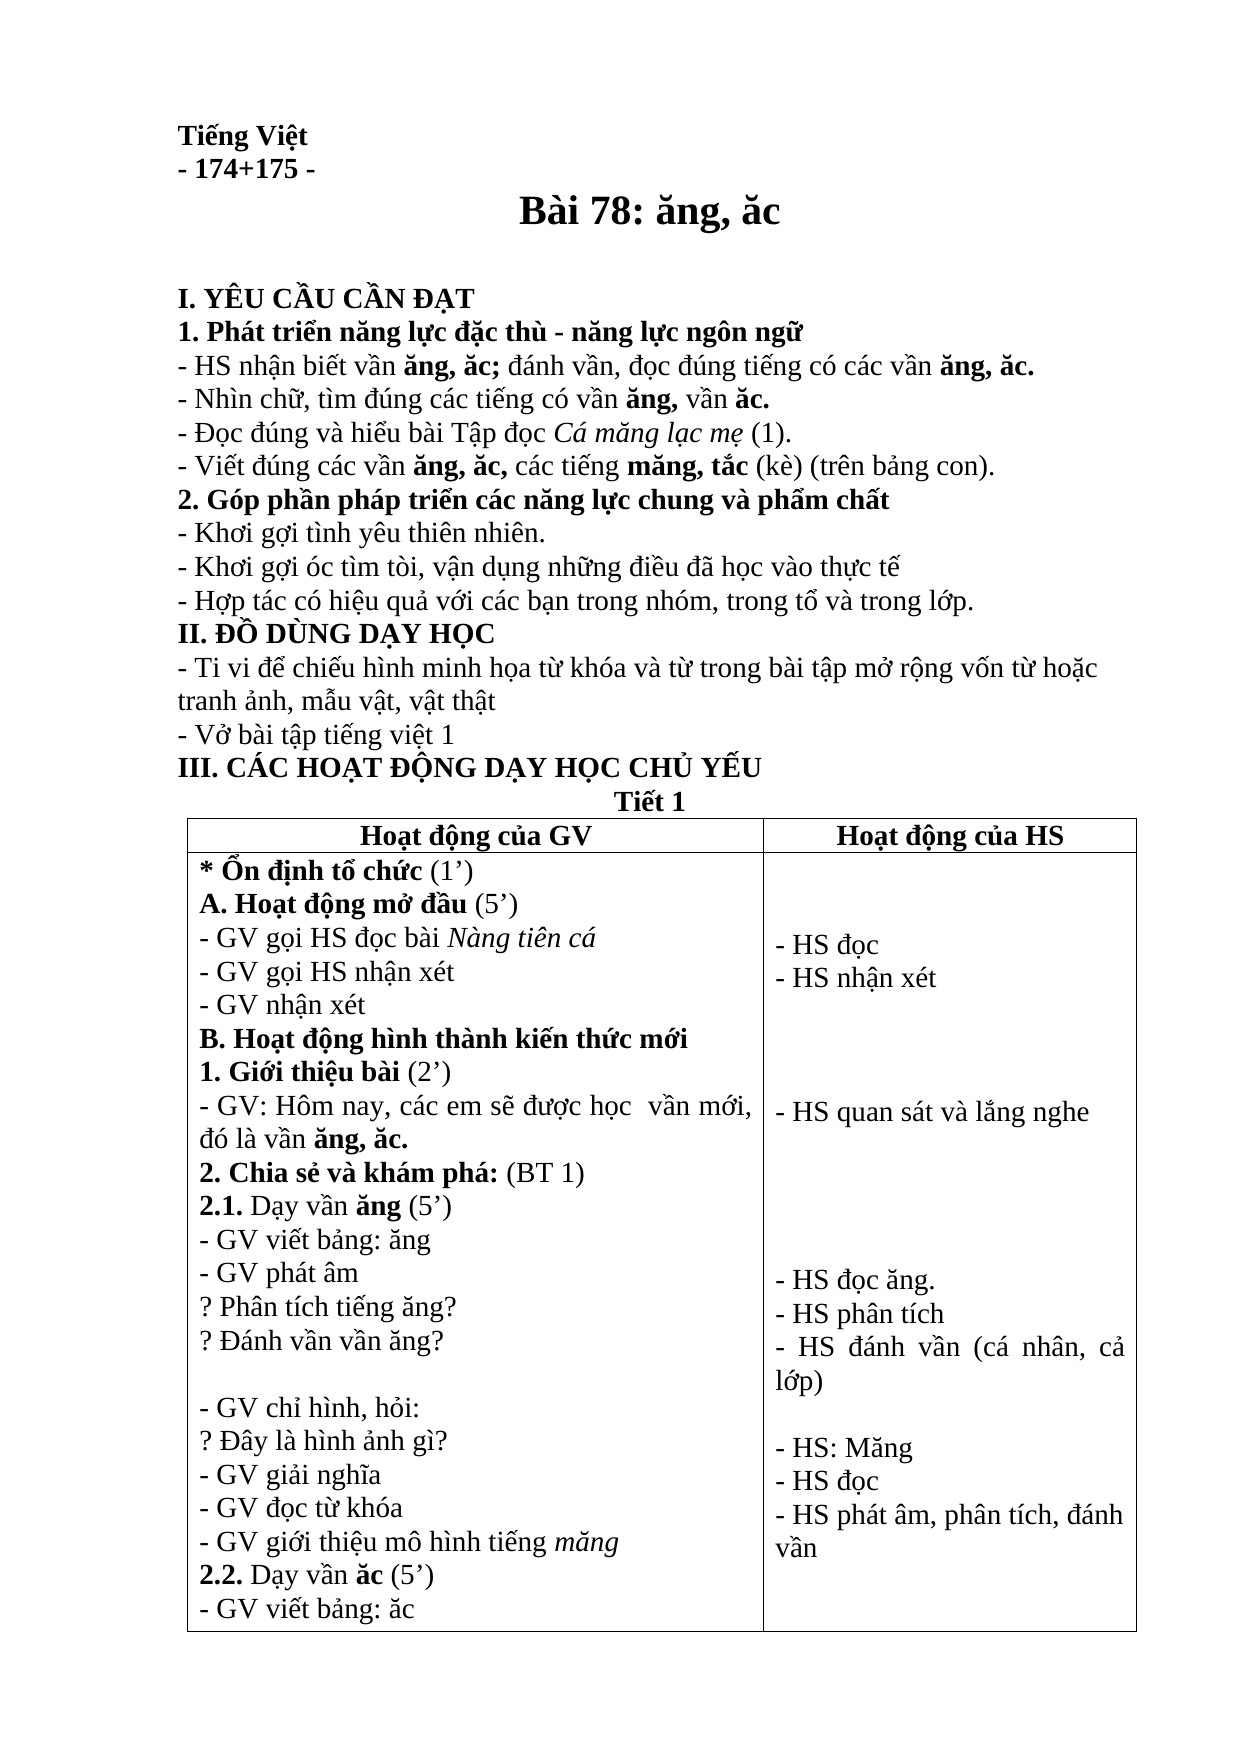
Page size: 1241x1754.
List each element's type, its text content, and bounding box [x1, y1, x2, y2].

text Tiết 1 [177, 784, 1122, 817]
text Bài 78: ăng, ăc [177, 185, 1122, 233]
table_header Hoạt động của HS [764, 819, 1136, 852]
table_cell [764, 853, 1136, 1631]
text 1. Phát triển năng lực đặc thù - năng lực ngôn ngữ [177, 314, 1122, 348]
text - Đọc đúng và hiểu bài Tập đọc Cá măng lạc mẹ (1). [177, 415, 1122, 448]
text - HS nhận biết vần ăng, ăc; đánh vần, đọc đúng tiếng có các vần ăng, ăc. [177, 348, 1122, 381]
text - Hợp tác có hiệu quả với các bạn trong nhóm, trong tổ và trong lớp. [177, 583, 1122, 616]
text - Khơi gợi óc tìm tòi, vận dụng những điều đã học vào thực tế [177, 549, 1122, 583]
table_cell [188, 853, 763, 1631]
table_header Hoạt động của GV [188, 819, 763, 852]
text I. YÊU CẦU CẦN ĐẠT [177, 281, 1122, 314]
text - Khơi gợi tình yêu thiên nhiên. [177, 516, 1122, 549]
text Tiếng Việt [177, 118, 1122, 152]
text III. CÁC HOẠT ĐỘNG DẠY HỌC CHỦ YẾU [177, 750, 1122, 784]
text - Vở bài tập tiếng việt 1 [177, 717, 1122, 750]
text - Ti vi để chiếu hình minh họa từ khóa và từ trong bài tập mở rộng vốn từ hoặc tranh ảnh, mẫu vật, vật thật [177, 650, 1122, 717]
text - Nhìn chữ, tìm đúng các tiếng có vần ăng, vần ăc. [177, 381, 1122, 415]
text 2. Góp phần pháp triển các năng lực chung và phẩm chất [177, 482, 1122, 516]
text II. ĐỒ DÙNG DẠY HỌC [177, 616, 1122, 650]
text - 174+175 - [177, 152, 1122, 185]
text - Viết đúng các vần ăng, ăc, các tiếng măng, tắc (kè) (trên bảng con). [177, 448, 1122, 482]
